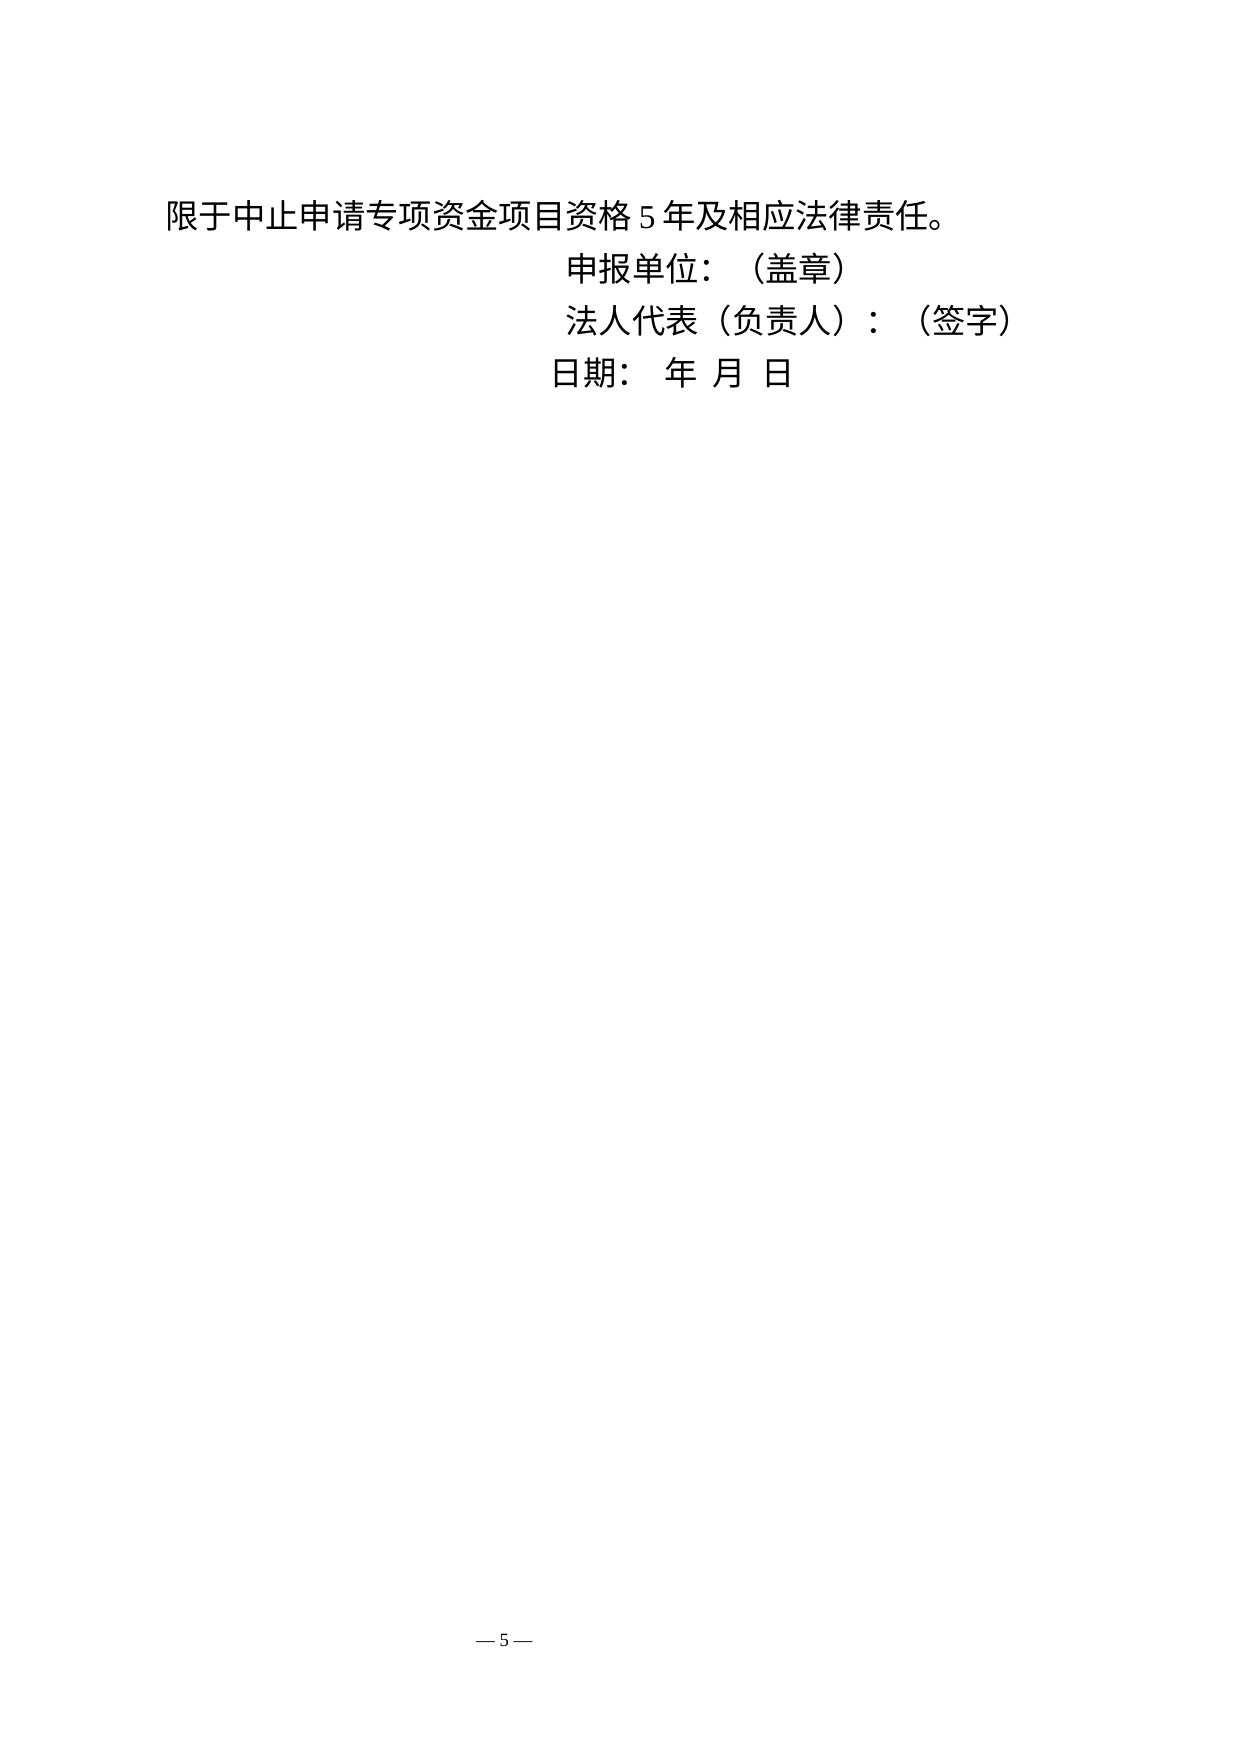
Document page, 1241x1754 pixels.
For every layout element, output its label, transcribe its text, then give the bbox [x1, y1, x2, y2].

text 申报单位：（盖章） [165, 239, 1087, 291]
text 日期： 年 月 日 [165, 343, 1087, 396]
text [165, 187, 1087, 239]
text 法人代表（负责人）：（签字） [165, 291, 1087, 343]
